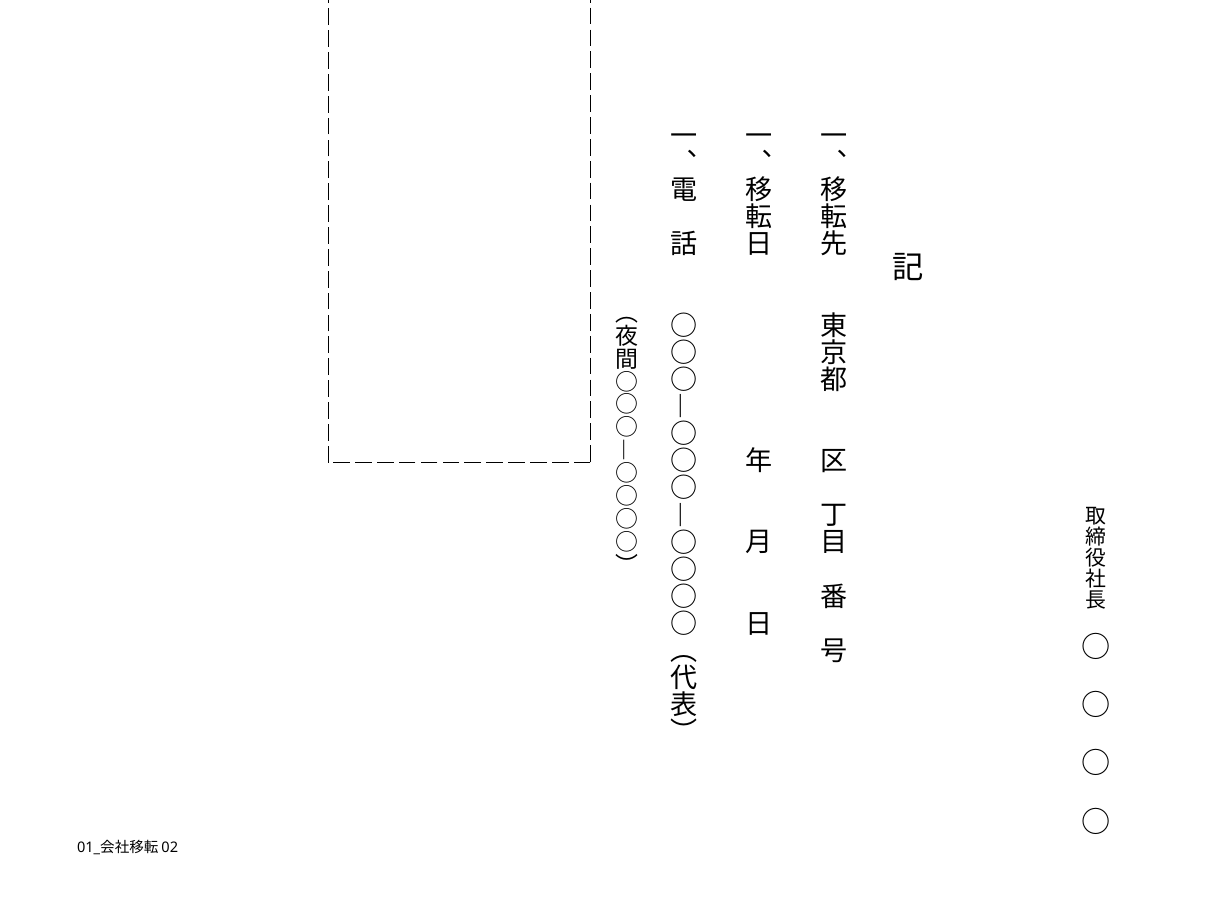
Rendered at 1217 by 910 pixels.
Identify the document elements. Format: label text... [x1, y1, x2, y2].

text 取締役社長 ○ ○ ○ ○ [1058, 94, 1133, 835]
text 記 [871, 94, 946, 835]
text 一、移転日 年 月 日 [721, 94, 796, 835]
text 一、電 話 ○○○―○○○―○○○○（代表） [646, 94, 721, 835]
text （夜間○○○―○○○○） [608, 94, 646, 835]
text 一、移転先 東京都 区 丁目 番 号 [796, 94, 871, 835]
